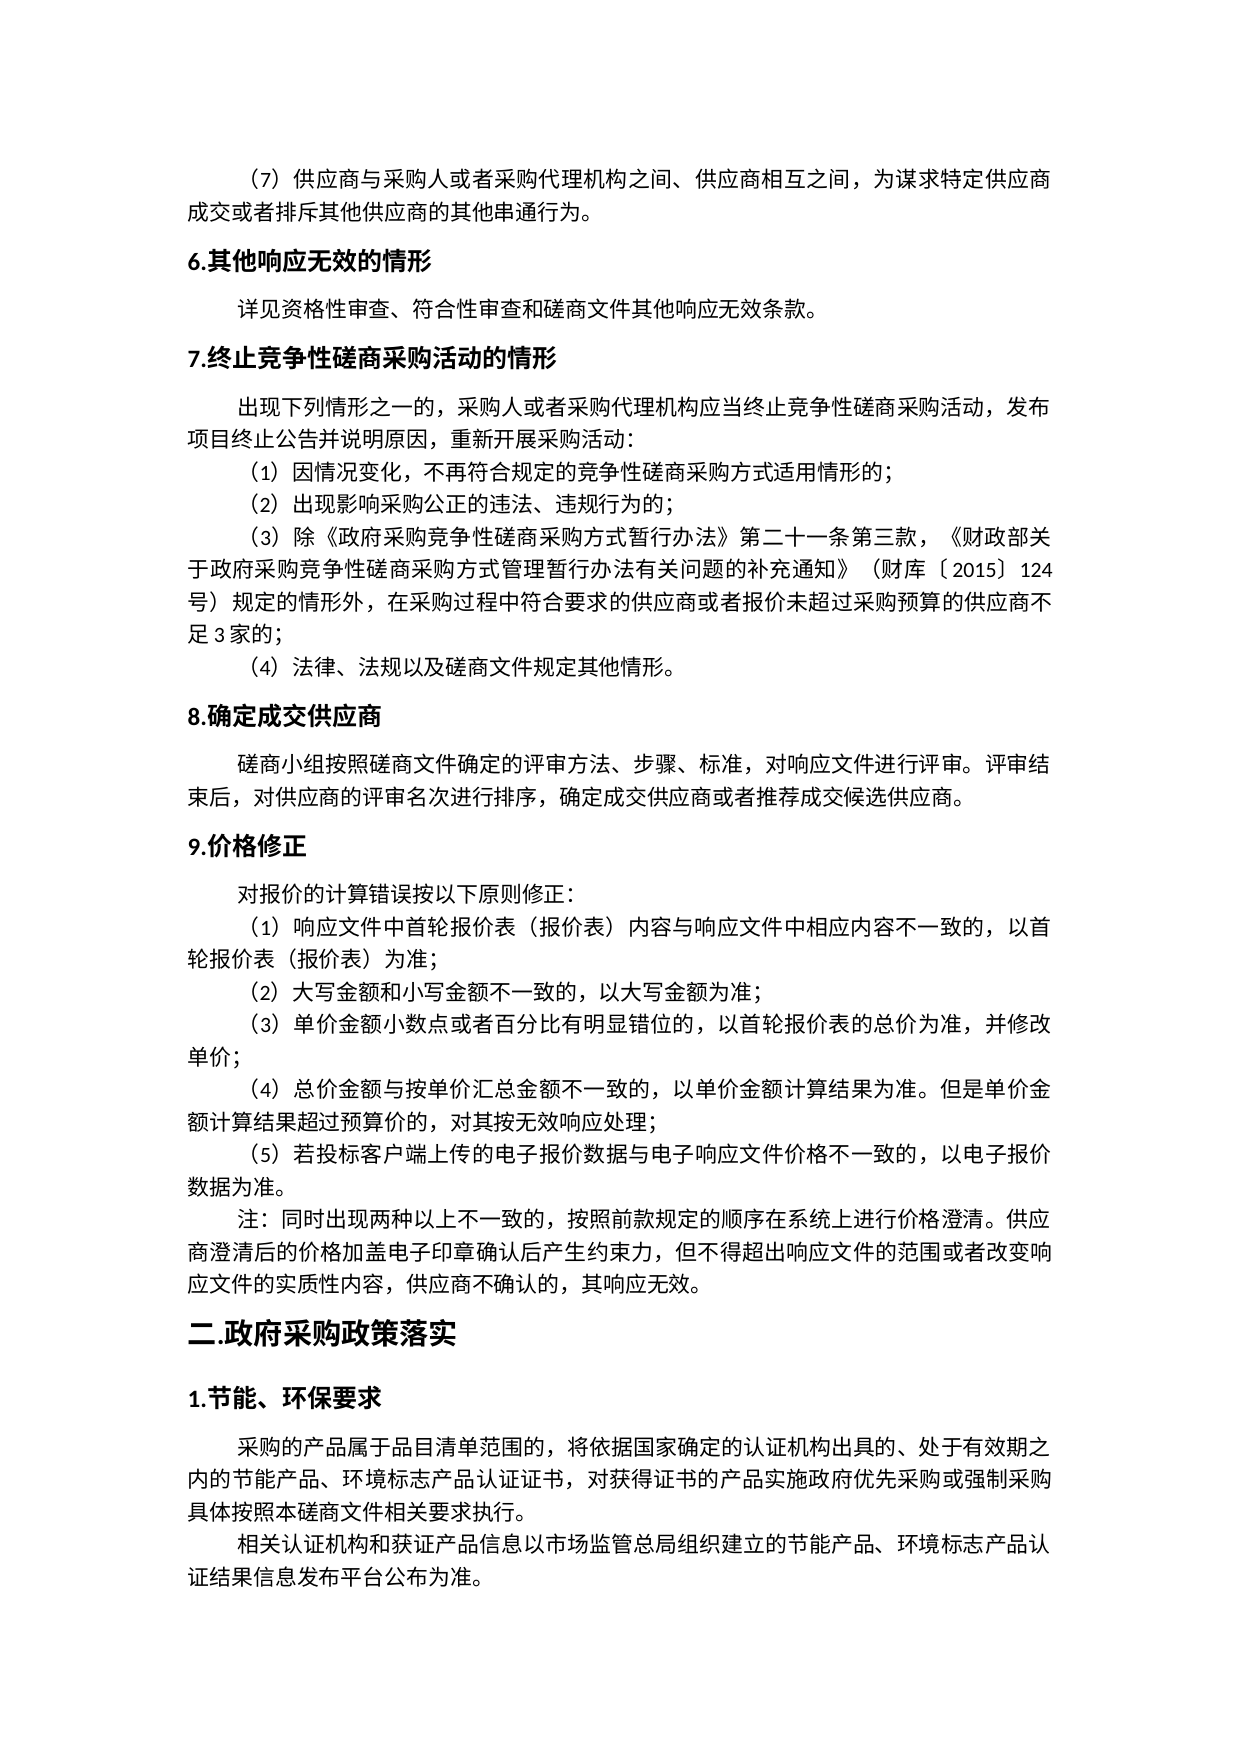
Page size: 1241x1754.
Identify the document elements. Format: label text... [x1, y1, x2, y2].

text 详见资格性审查、符合性审查和磋商文件其他响应无效条款。 [187, 292, 1053, 324]
text （2）出现影响采购公正的违法、违规行为的； [187, 487, 1053, 519]
text 出现下列情形之一的，采购人或者采购代理机构应当终止竞争性磋商采购活动，发布项目终止公告并说明原因，重新开展采购活动： [187, 389, 1053, 454]
text （3）除《政府采购竞争性磋商采购方式暂行办法》第二十一条第三款，《财政部关于政府采购竞争性磋商采购方式管理暂行办法有关问题的补充通知》（财库〔2015〕124号）规定的情形外，在采购过程中符合要求的供应商或者报价未超过采购预算的供应商不足3家的； [187, 519, 1053, 649]
text 二.政府采购政策落实 [187, 1299, 1053, 1364]
text 相关认证机构和获证产品信息以市场监管总局组织建立的节能产品、环境标志产品认证结果信息发布平台公布为准。 [187, 1527, 1053, 1592]
text （1）因情况变化，不再符合规定的竞争性磋商采购方式适用情形的； [187, 454, 1053, 487]
text 采购的产品属于品目清单范围的，将依据国家确定的认证机构出具的、处于有效期之内的节能产品、环境标志产品认证证书，对获得证书的产品实施政府优先采购或强制采购，具体按照本磋商文件相关要求执行。 [187, 1429, 1053, 1527]
text （2）大写金额和小写金额不一致的，以大写金额为准； [187, 974, 1053, 1007]
text 6.其他响应无效的情形 [187, 227, 1053, 292]
text （4）总价金额与按单价汇总金额不一致的，以单价金额计算结果为准。但是单价金额计算结果超过预算价的，对其按无效响应处理； [187, 1072, 1053, 1137]
text 磋商小组按照磋商文件确定的评审方法、步骤、标准，对响应文件进行评审。评审结束后，对供应商的评审名次进行排序，确定成交供应商或者推荐成交候选供应商。 [187, 747, 1053, 812]
text （4）法律、法规以及磋商文件规定其他情形。 [187, 649, 1053, 682]
text 注：同时出现两种以上不一致的，按照前款规定的顺序在系统上进行价格澄清。供应商澄清后的价格加盖电子印章确认后产生约束力，但不得超出响应文件的范围或者改变响应文件的实质性内容，供应商不确认的，其响应无效。 [187, 1202, 1053, 1299]
text 7.终止竞争性磋商采购活动的情形 [187, 324, 1053, 389]
text 9.价格修正 [187, 812, 1053, 877]
text （1）响应文件中首轮报价表（报价表）内容与响应文件中相应内容不一致的，以首轮报价表（报价表）为准； [187, 909, 1053, 974]
text （3）单价金额小数点或者百分比有明显错位的，以首轮报价表的总价为准，并修改单价； [187, 1007, 1053, 1072]
text 1.节能、环保要求 [187, 1364, 1053, 1429]
text 8.确定成交供应商 [187, 682, 1053, 747]
text 对报价的计算错误按以下原则修正： [187, 877, 1053, 909]
text （5）若投标客户端上传的电子报价数据与电子响应文件价格不一致的，以电子报价数据为准。 [187, 1137, 1053, 1202]
text （7）供应商与采购人或者采购代理机构之间、供应商相互之间，为谋求特定供应商成交或者排斥其他供应商的其他串通行为。 [187, 162, 1053, 227]
